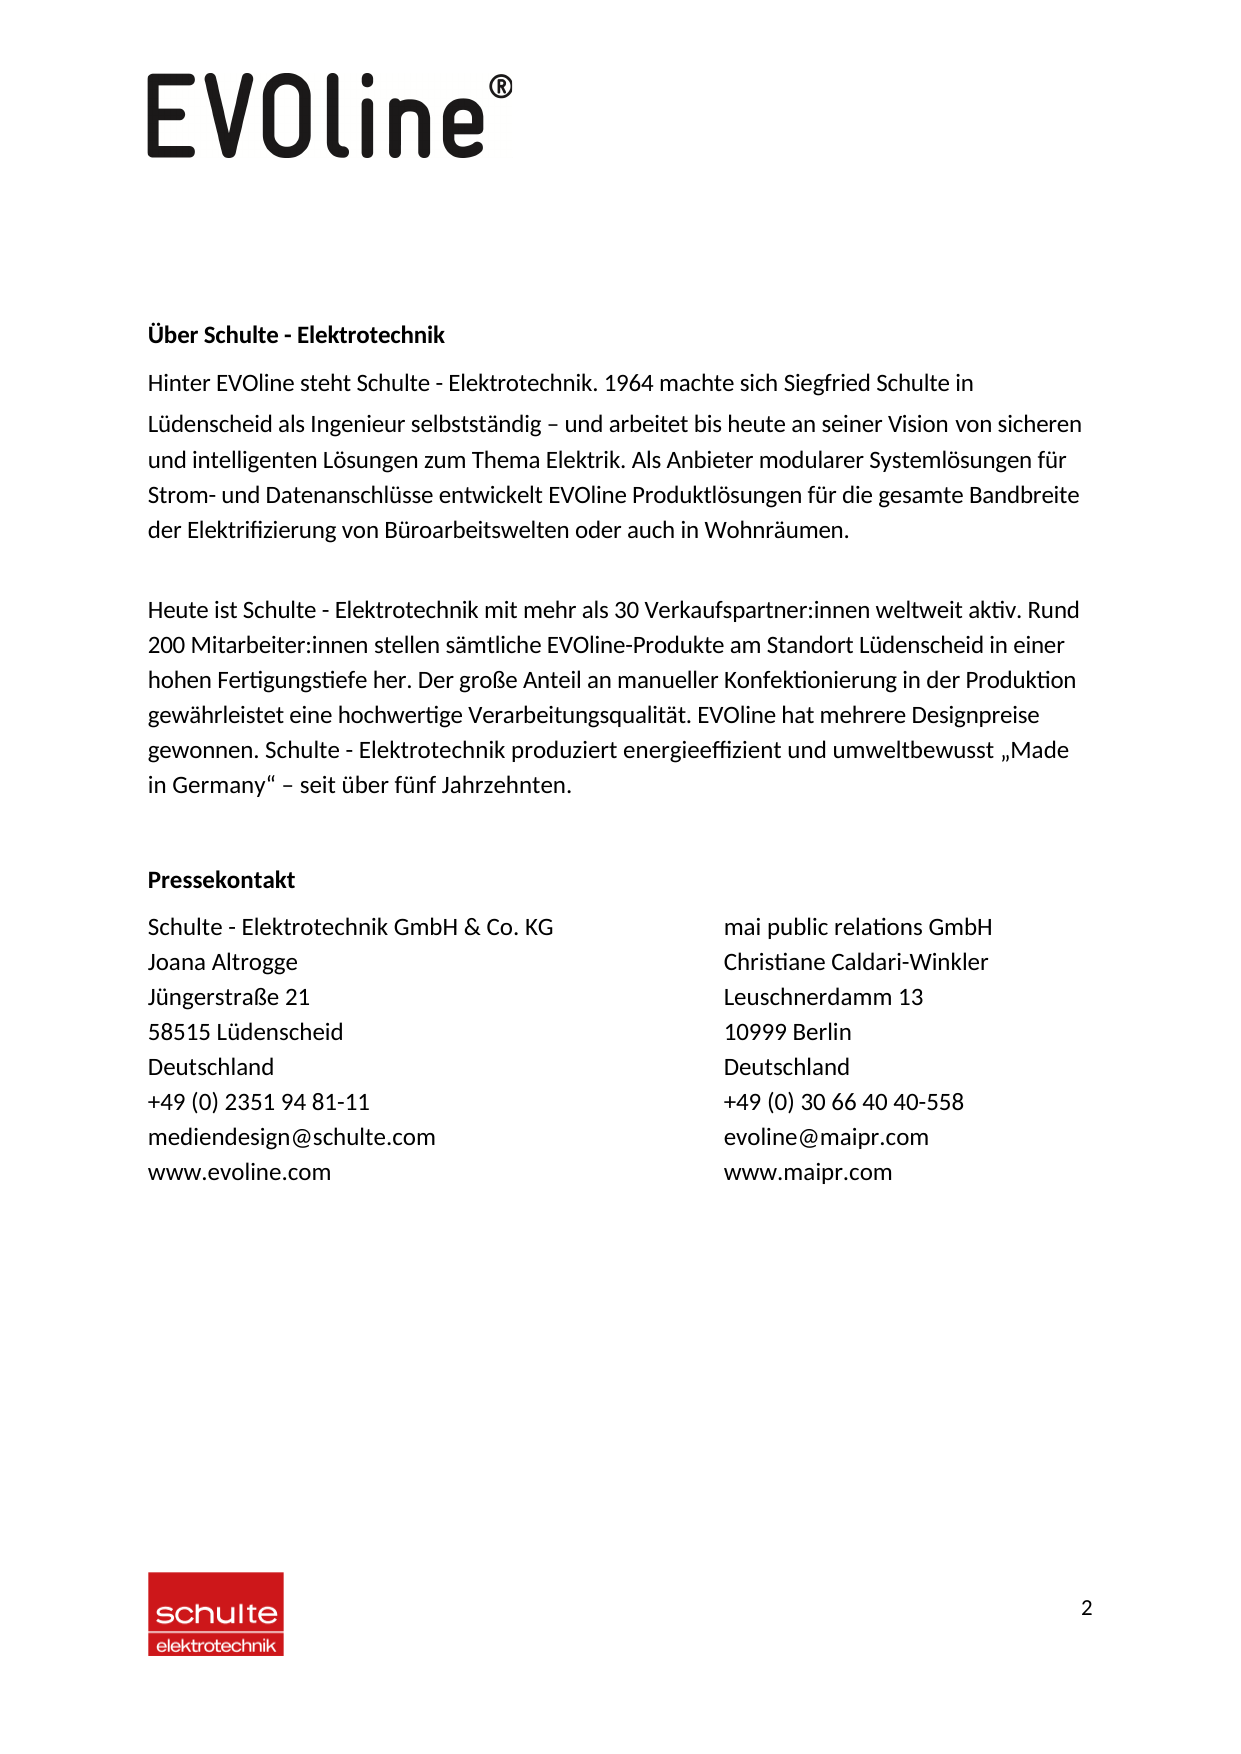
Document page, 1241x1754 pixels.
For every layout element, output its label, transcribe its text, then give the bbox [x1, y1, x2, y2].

picture [147, 73, 513, 158]
text Heute ist Schulte - Elektrotechnik mit mehr als 30 Verkaufspartner:innen weltweit aktiv. Rund 200 Mitarbeiter:innen stellen sämtliche EVOline-Produkte am Standort Lüdenscheid in einer hohen Fertigungstiefe her. Der große Anteil an manueller Konfektionierung in der Produktion gewährleistet eine hochwertige Verarbeitungsqualität. EVOline hat mehrere Designpreise gewonnen. Schulte - Elektrotechnik produziert energieeffizient und umweltbewusst „Made in Germany“ – seit über fünf Jahrzehnten. [148, 594, 1093, 799]
text Schulte - Elektrotechnik GmbH & Co. KG mai public relations GmbH Joana Altrogge Christiane Caldari-Winkler Jüngerstraße 21 Leuschnerdamm 13 58515 Lüdenscheid 10999 Berlin Deutschland Deutschland +49 (0) 2351 94 81-11 +49 (0) 30 66 40 40-558 mediendesign@schulte.com evoline@maipr.com www.evoline.com www.maipr.com [148, 911, 1093, 1187]
text Hinter EVOline steht Schulte - Elektrotechnik. 1964 machte sich Siegfried Schulte in Lüdenscheid als Ingenieur selbstständig – und arbeitet bis heute an seiner Vision von sicheren und intelligenten Lösungen zum Thema Elektrik. Als Anbieter modularer Systemlösungen für Strom- und Datenanschlüsse entwickelt EVOline Produktlösungen für die gesamte Bandbreite der Elektrifizierung von Büroarbeitswelten oder auch in Wohnräumen. [148, 367, 1093, 577]
text Pressekontakt [148, 864, 1093, 894]
text Über Schulte - Elektrotechnik [148, 319, 1092, 350]
